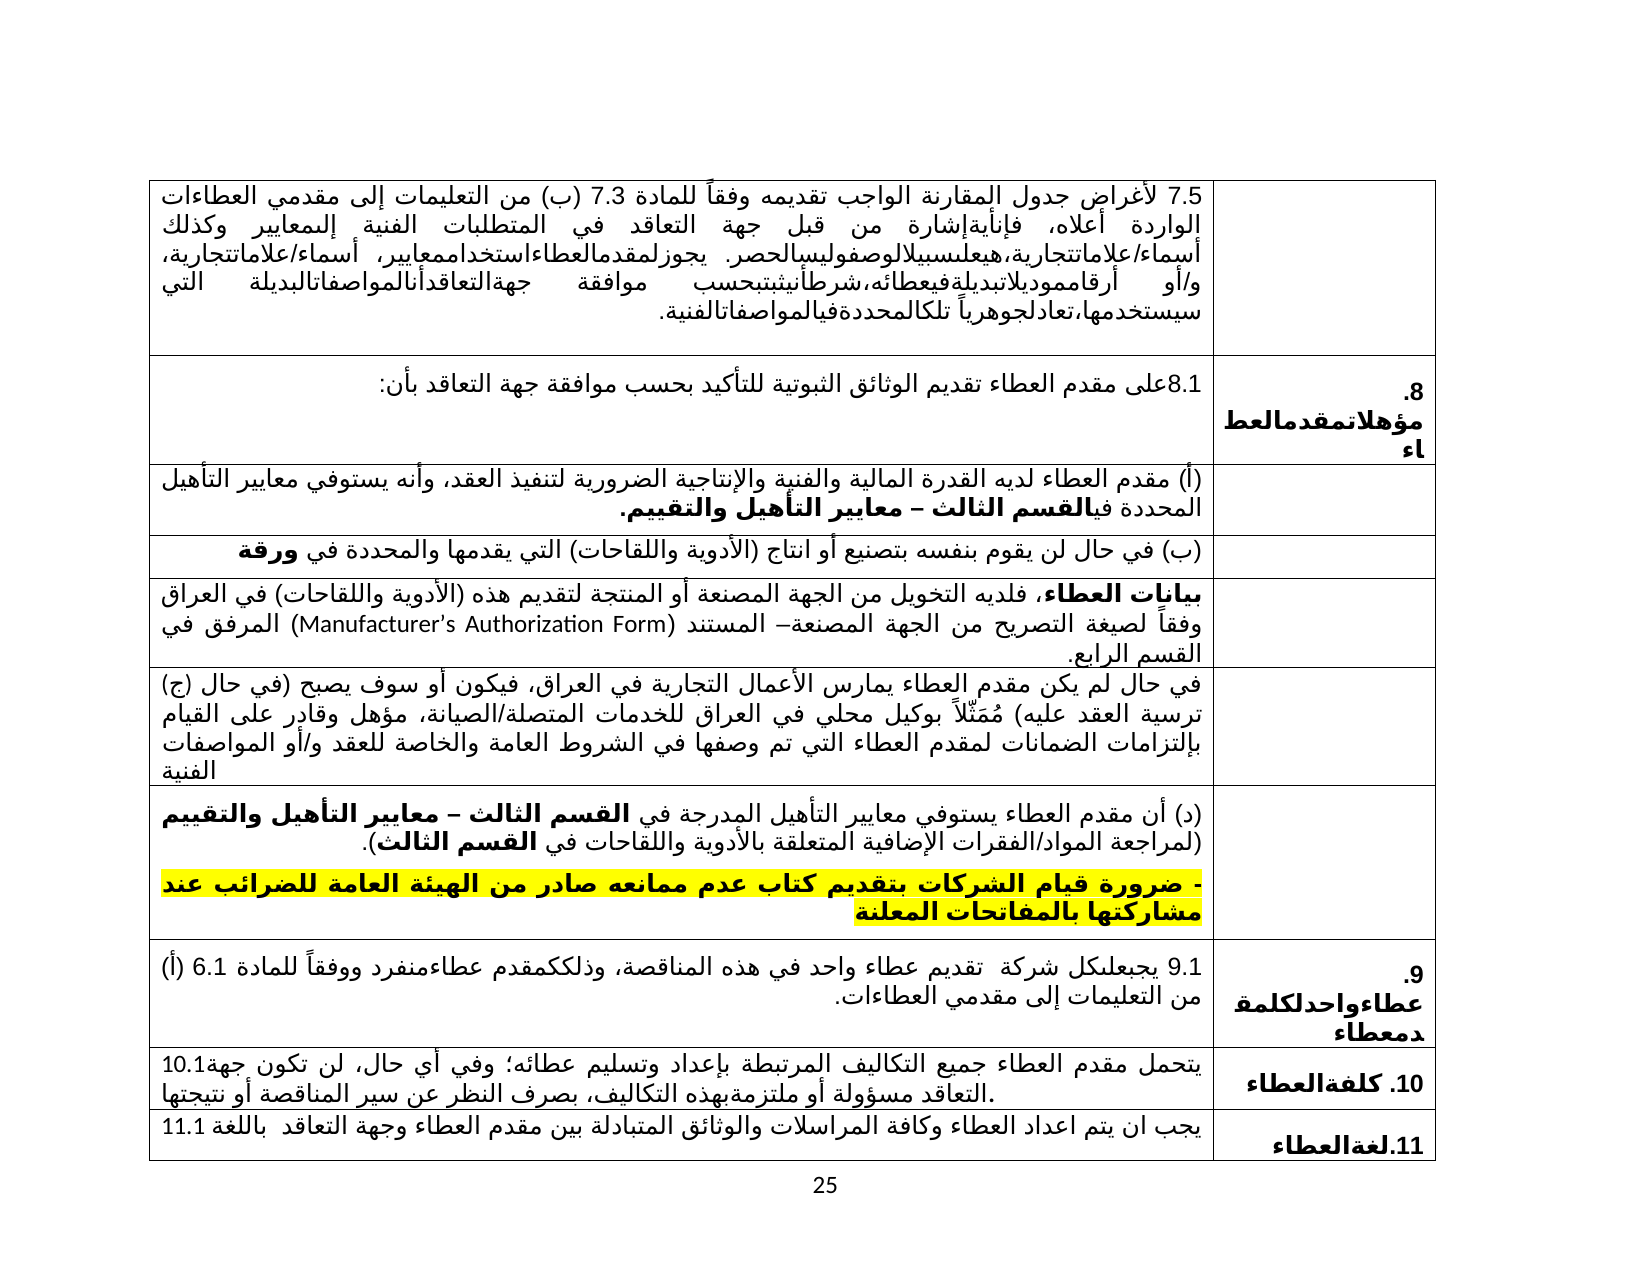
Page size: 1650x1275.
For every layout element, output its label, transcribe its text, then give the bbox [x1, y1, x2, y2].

table_cell (أ) مقدم العطاء لديه القدرة المالية والفنية والإنتاجية الضرورية لتنفيذ العقد، وأنه يستوفي معايير التأهيل المحددة فيالقسم الثالث – معايير التأهيل والتقييم. [150, 465, 1213, 534]
table_cell [1214, 465, 1435, 534]
table_cell 10. كلفةالعطاء [1214, 1048, 1435, 1109]
table_cell 9. عطاءواحدلكلمقدمعطاء [1214, 940, 1435, 1047]
table_cell [1214, 668, 1435, 785]
table_cell بيانات العطاء، فلديه التخويل من الجهة المصنعة أو المنتجة لتقديم هذه (الأدوية واللقاحات) في العراق وفقاً لصيغة التصريح من الجهة المصنعة– المستند (Manufacturer’s Authorization Form) المرفق في القسم الرابع. [150, 579, 1213, 667]
table_cell [1214, 579, 1435, 667]
table_cell 11.لغةالعطاء [1214, 1110, 1435, 1159]
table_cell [150, 1110, 1213, 1159]
table_cell 8.1على مقدم العطاء تقديم الوثائق الثبوتية للتأكيد بحسب موافقة جهة التعاقد بأن: [150, 356, 1213, 463]
table_cell (ج) في حال لم يكن مقدم العطاء يمارس الأعمال التجارية في العراق، فيكون أو سوف يصبح (في حال ترسية العقد عليه) مُمَثّلاً بوكيل محلي في العراق للخدمات المتصلة/الصيانة، مؤهل وقادر على القيام بإلتزامات الضمانات لمقدم العطاء التي تم وصفها في الشروط العامة والخاصة للعقد و/أو المواصفات الفنية [150, 668, 1213, 785]
table_cell 10.1يتحمل مقدم العطاء جميع التكاليف المرتبطة بإعداد وتسليم عطائه؛ وفي أي حال، لن تكون جهة التعاقد مسؤولة أو ملتزمةبهذه التكاليف، بصرف النظر عن سير المناقصة أو نتيجتها. [150, 1048, 1213, 1109]
table_cell [1214, 786, 1435, 939]
table_cell 8. مؤهلاتمقدمالعطاء [1214, 356, 1435, 463]
table_cell 7.5 لأغراض جدول المقارنة الواجب تقديمه وفقاً للمادة 7.3 (ب) من التعليمات إلى مقدمي العطاءات الواردة أعلاه، فإنأيةإشارة من قبل جهة التعاقد في المتطلبات الفنية إلىمعايير وكذلك أسماء/علاماتتجارية،هيعلىسبيلالوصفوليسالحصر. يجوزلمقدمالعطاءاستخداممعايير، أسماء/علاماتتجارية، و/أو أرقامموديلاتبديلةفيعطائه،شرطأنيثبتبحسب موافقة جهةالتعاقدأنالمواصفاتالبديلة التي سيستخدمها،تعادلجوهرياً تلكالمحددةفيالمواصفاتالفنية. [150, 181, 1213, 355]
table_cell (د) أن مقدم العطاء يستوفي معايير التأهيل المدرجة في القسم الثالث – معايير التأهيل والتقييم (لمراجعة المواد/الفقرات الإضافية المتعلقة بالأدوية واللقاحات في القسم الثالث). - ضرورة قيام الشركات بتقديم كتاب عدم ممانعه صادر من الهيئة العامة للضرائب عند مشاركتها بالمفاتحات المعلنة [150, 786, 1213, 939]
table_cell 9.1 يجبعلىكل شركة تقديم عطاء واحد في هذه المناقصة، وذلككمقدم عطاءمنفرد ووفقاً للمادة 6.1 (أ) من التعليمات إلى مقدمي العطاءات. [150, 940, 1213, 1047]
table_cell [1214, 181, 1435, 355]
table_cell (ب) في حال لن يقوم بنفسه بتصنيع أو انتاج (الأدوية واللقاحات) التي يقدمها والمحددة في ورقة [150, 536, 1213, 578]
table_cell [1214, 536, 1435, 578]
